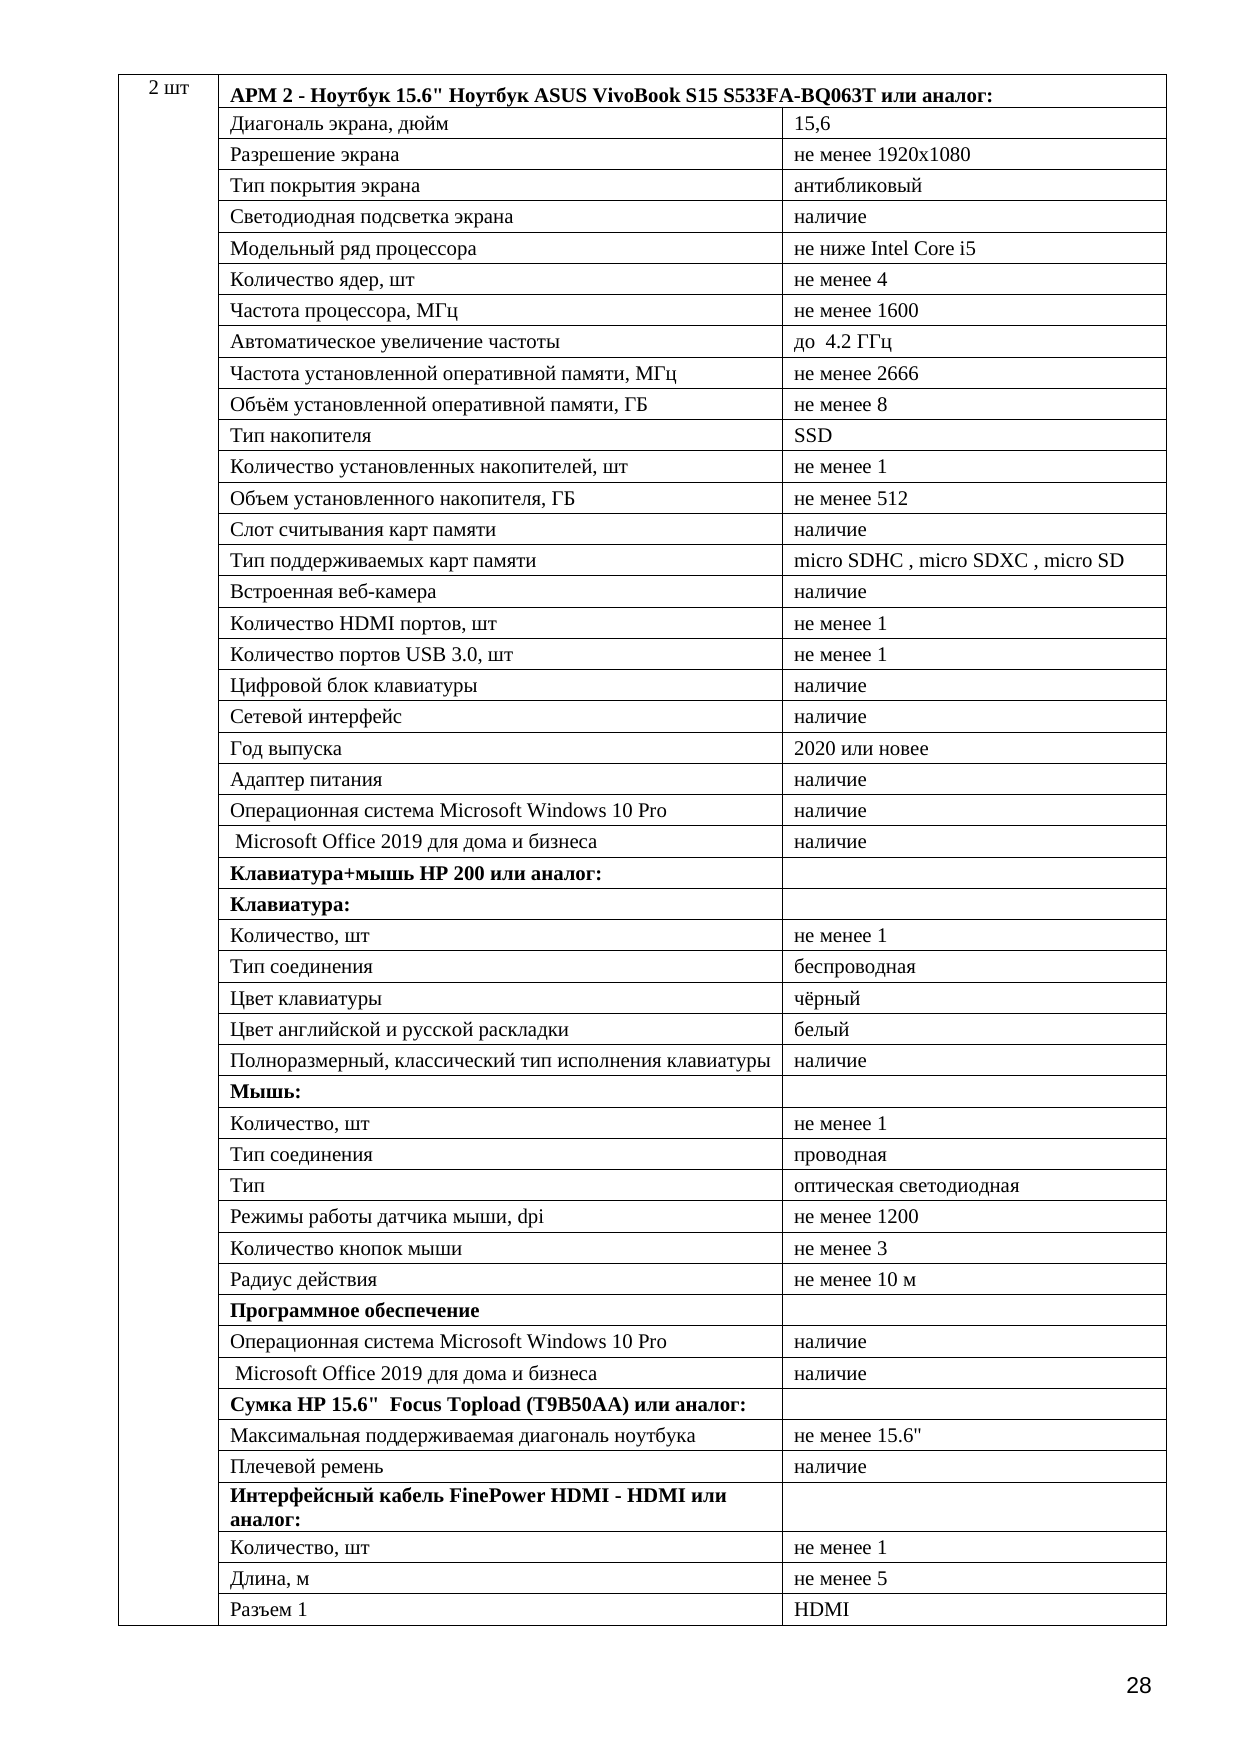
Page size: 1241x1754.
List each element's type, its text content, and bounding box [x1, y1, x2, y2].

table_cell Цвет английской и русской раскладки [219, 1014, 782, 1044]
table_cell не менее 1 [783, 608, 1166, 638]
table_cell Сетевой интерфейс [219, 701, 782, 732]
table_cell не менее 1200 [783, 1201, 1166, 1232]
table_cell антибликовый [783, 170, 1166, 200]
table_cell наличие [783, 670, 1166, 700]
table_cell Операционная система Microsoft Windows 10 Pro [219, 1326, 782, 1357]
table_cell HDMI [783, 1594, 1166, 1624]
table_cell [783, 1483, 1166, 1531]
table_cell [783, 858, 1166, 888]
table_cell Тип накопителя [219, 420, 782, 450]
table_cell Интерфейсный кабель FinePower HDMI - HDMI или аналог: [219, 1483, 782, 1531]
table_cell не менее 10 м [783, 1264, 1166, 1294]
table_cell Программное обеспечение [219, 1295, 782, 1325]
table_cell Светодиодная подсветка экрана [219, 201, 782, 232]
table_cell Microsoft Office 2019 для дома и бизнеса [219, 826, 782, 857]
table_cell не менее 8 [783, 389, 1166, 419]
table_cell Адаптер питания [219, 764, 782, 794]
table_cell не менее 1600 [783, 295, 1166, 325]
table_cell наличие [783, 795, 1166, 825]
table_cell наличие [783, 1326, 1166, 1357]
table_cell Автоматическое увеличение частоты [219, 326, 782, 357]
table_cell Диагональ экрана, дюйм [219, 108, 782, 138]
table_cell АРМ 2 - Ноутбук 15.6" Ноутбук ASUS VivoBook S15 S533FA-BQ063T или аналог: [219, 75, 1166, 107]
table_cell не менее 1 [783, 639, 1166, 669]
table_cell Встроенная веб-камера [219, 576, 782, 607]
table_cell Частота установленной оперативной памяти, МГц [219, 358, 782, 388]
table_cell [783, 1295, 1166, 1325]
table_cell оптическая светодиодная [783, 1170, 1166, 1200]
table_cell Количество ядер, шт [219, 264, 782, 294]
table_cell Сумка HP 15.6" Focus Topload (T9B50AA) или аналог: [219, 1389, 782, 1419]
table_cell Плечевой ремень [219, 1451, 782, 1482]
table_cell наличие [783, 764, 1166, 794]
table_cell Тип соединения [219, 951, 782, 982]
table_cell Длина, м [219, 1563, 782, 1593]
table_cell Операционная система Microsoft Windows 10 Pro [219, 795, 782, 825]
table_cell Тип поддерживаемых карт памяти [219, 545, 782, 575]
table_cell Цифровой блок клавиатуры [219, 670, 782, 700]
table_cell не менее 15.6" [783, 1420, 1166, 1450]
table_cell Цвет клавиатуры [219, 983, 782, 1013]
table_cell не ниже Intel Core i5 [783, 233, 1166, 263]
table_cell Частота процессора, МГц [219, 295, 782, 325]
table_cell Разрешение экрана [219, 139, 782, 169]
table_cell наличие [783, 576, 1166, 607]
table_cell Тип покрытия экрана [219, 170, 782, 200]
table_cell Количество, шт [219, 920, 782, 950]
table_cell Количество установленных накопителей, шт [219, 451, 782, 482]
table_cell SSD [783, 420, 1166, 450]
table_cell Количество, шт [219, 1108, 782, 1138]
table_cell Режимы работы датчика мыши, dpi [219, 1201, 782, 1232]
table_cell 15,6 [783, 108, 1166, 138]
table_cell Количество кнопок мыши [219, 1233, 782, 1263]
table_cell не менее 1 [783, 1108, 1166, 1138]
table_cell Тип соединения [219, 1139, 782, 1169]
table_cell Год выпуска [219, 733, 782, 763]
table_cell беспроводная [783, 951, 1166, 982]
table_cell Количество, шт [219, 1532, 782, 1562]
table_cell чёрный [783, 983, 1166, 1013]
table_cell не менее 1 [783, 920, 1166, 950]
table_cell Мышь: [219, 1076, 782, 1107]
table_cell не менее 1 [783, 451, 1166, 482]
table_cell [783, 1076, 1166, 1107]
table_cell белый [783, 1014, 1166, 1044]
table_cell не менее 4 [783, 264, 1166, 294]
table_cell наличие [783, 1358, 1166, 1388]
table_cell 2 шт [119, 75, 218, 1624]
table_cell наличие [783, 1451, 1166, 1482]
table_cell Слот считывания карт памяти [219, 514, 782, 544]
table_cell Разъем 1 [219, 1594, 782, 1624]
table_cell проводная [783, 1139, 1166, 1169]
table_cell Полноразмерный, классический тип исполнения клавиатуры [219, 1045, 782, 1075]
table_cell [783, 1389, 1166, 1419]
table_cell наличие [783, 514, 1166, 544]
table_cell Тип [219, 1170, 782, 1200]
table_cell Модельный ряд процессора [219, 233, 782, 263]
table_cell наличие [783, 826, 1166, 857]
table_cell Количество HDMI портов, шт [219, 608, 782, 638]
table_cell не менее 1920x1080 [783, 139, 1166, 169]
table_cell наличие [783, 701, 1166, 732]
table_cell Радиус действия [219, 1264, 782, 1294]
table_cell наличие [783, 1045, 1166, 1075]
table_cell не менее 3 [783, 1233, 1166, 1263]
table_cell 2020 или новее [783, 733, 1166, 763]
table_cell до 4.2 ГГц [783, 326, 1166, 357]
table_cell Объем установленного накопителя, ГБ [219, 483, 782, 513]
table_cell не менее 1 [783, 1532, 1166, 1562]
table_cell Клавиатура: [219, 889, 782, 919]
table_cell не менее 5 [783, 1563, 1166, 1593]
table_cell Microsoft Office 2019 для дома и бизнеса [219, 1358, 782, 1388]
table_cell [783, 889, 1166, 919]
table_cell Количество портов USB 3.0, шт [219, 639, 782, 669]
table_cell Максимальная поддерживаемая диагональ ноутбука [219, 1420, 782, 1450]
table_cell Объём установленной оперативной памяти, ГБ [219, 389, 782, 419]
table_cell наличие [783, 201, 1166, 232]
table_cell micro SDHC , micro SDXC , micro SD [783, 545, 1166, 575]
table_cell Клавиатура+мышь HP 200 или аналог: [219, 858, 782, 888]
table_cell не менее 2666 [783, 358, 1166, 388]
table_cell не менее 512 [783, 483, 1166, 513]
